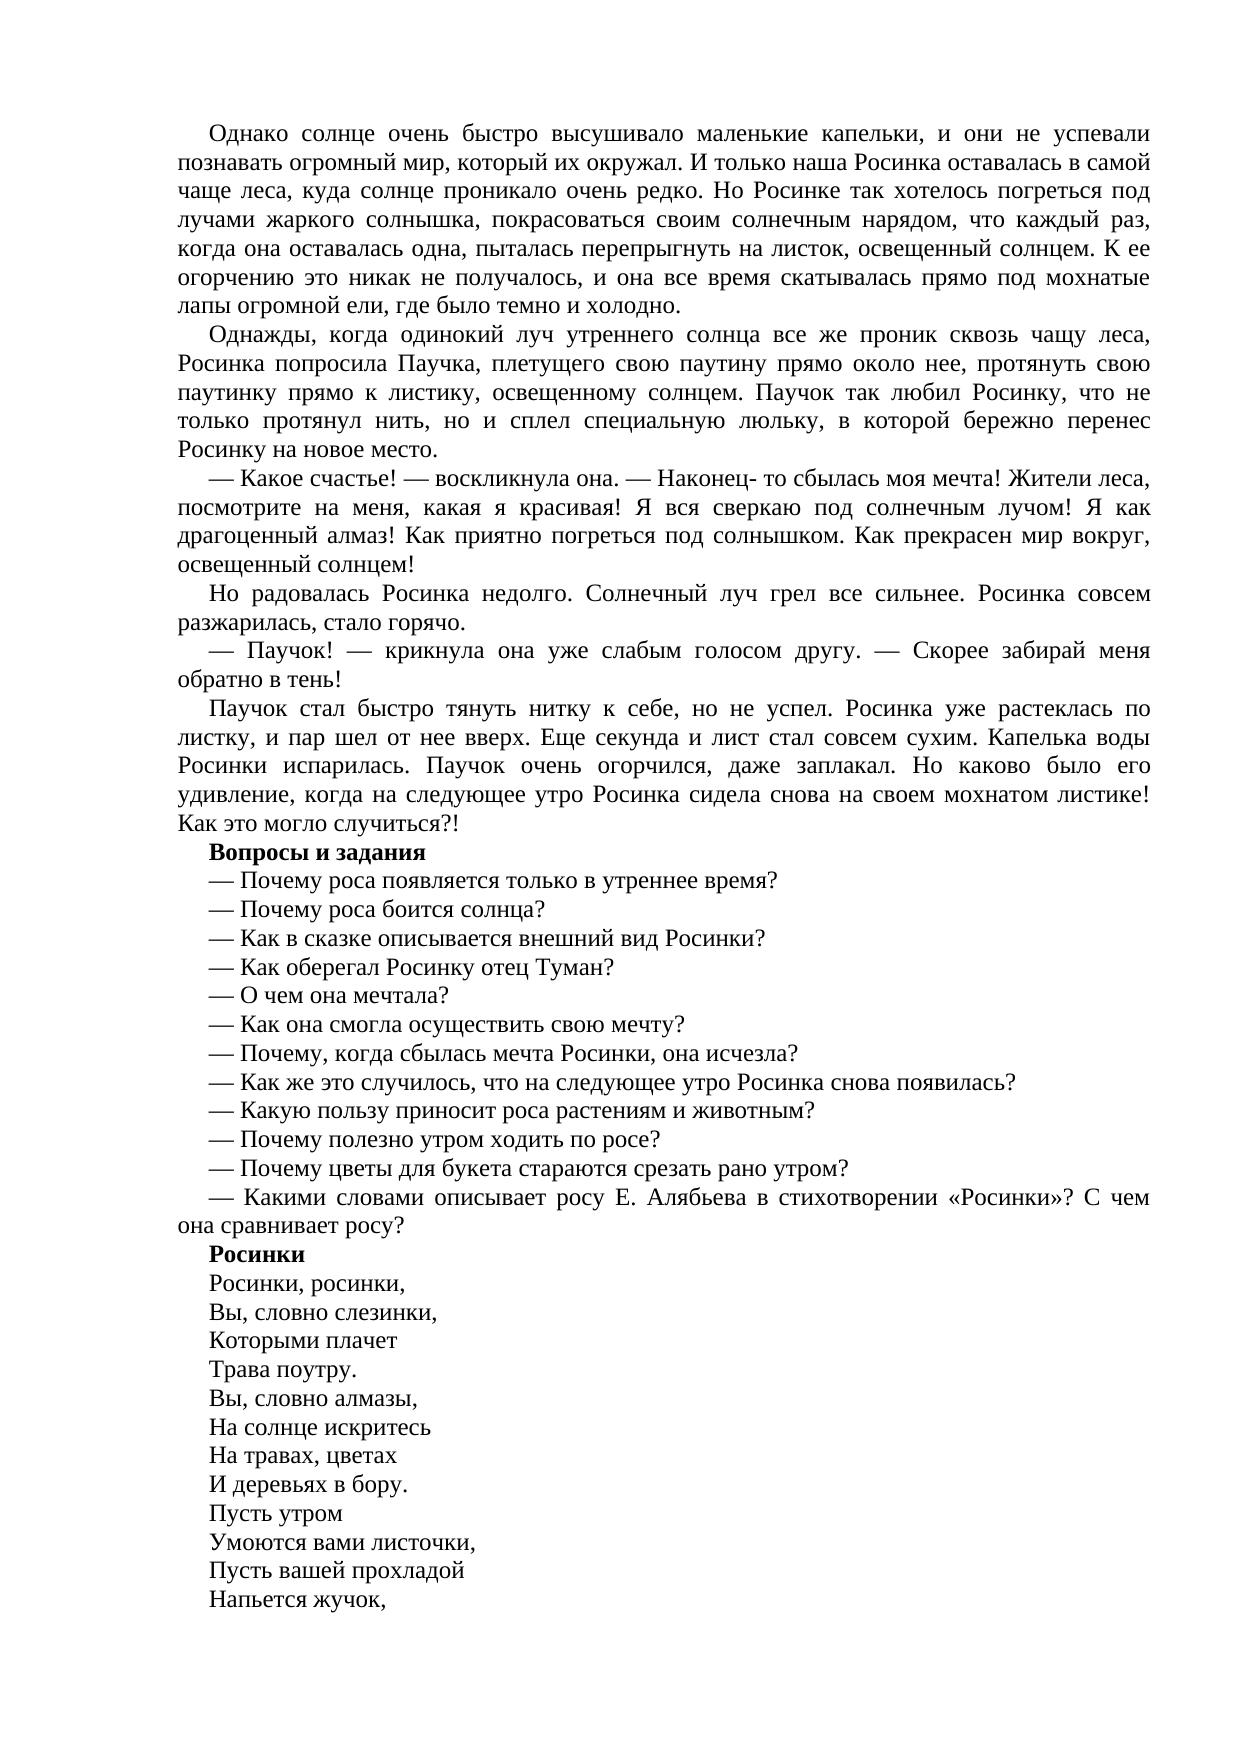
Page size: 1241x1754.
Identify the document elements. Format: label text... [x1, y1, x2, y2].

text Но радовалась Росинка недолго. Солнечный луч грел все сильнее. Росинка совсем разжарилась, стало горячо. [177, 578, 1152, 636]
text — Почему, когда сбылась мечта Росинки, она исчезла? [177, 1038, 1152, 1067]
text — Как же это случилось, что на следующее утро Росинка снова появилась? [177, 1067, 1152, 1096]
text Однажды, когда одинокий луч утреннего солнца все же проник сквозь чащу леса, Росинка попросила Паучка, плетущего свою паутину прямо около нее, протянуть свою паутинку прямо к листику, освещенному солнцем. Паучок так любил Росинку, что не только протянул нить, но и сплел специальную люльку, в которой бережно перенес Росинку на новое место. [177, 319, 1152, 463]
text — Какое счастье! — воскликнула она. — Наконец- то сбылась моя мечта! Жители леса, посмотрите на меня, какая я красивая! Я вся сверкаю под солнечным лучом! Я как драгоценный алмаз! Как приятно погреться под солнышком. Как прекрасен мир вокруг, освещенный солнцем! [177, 463, 1152, 578]
text — Как оберегал Росинку отец Туман? [177, 952, 1152, 981]
text — Паучок! — крикнула она уже слабым голосом другу. — Скорее забирай меня обратно в тень! [177, 636, 1152, 693]
text — Почему цветы для букета стараются срезать рано утром? [177, 1153, 1152, 1182]
text На травах, цветах [177, 1441, 1152, 1469]
text Пусть вашей прохладой [177, 1556, 1152, 1584]
text Вопросы и задания [177, 837, 1152, 866]
text — Какими словами описывает росу Е. Алябьева в стихотворении «Росинки»? С чем она сравнивает росу? [177, 1182, 1152, 1239]
text Росинки [177, 1239, 1152, 1268]
text — О чем она мечтала? [177, 981, 1152, 1009]
text И деревьях в бору. [177, 1469, 1152, 1498]
text Росинки, росинки, [177, 1268, 1152, 1297]
text Вы, словно слезинки, [177, 1297, 1152, 1326]
text Пусть утром [177, 1498, 1152, 1527]
text Трава поутру. [177, 1354, 1152, 1383]
text Которыми плачет [177, 1326, 1152, 1354]
text Паучок стал быстро тянуть нитку к себе, но не успел. Росинка уже растеклась по листку, и пар шел от нее вверх. Еще секунда и лист стал совсем сухим. Капелька воды Росинки испарилась. Паучок очень огорчился, даже заплакал. Но каково было его удивление, когда на следующее утро Росинка сидела снова на своем мохнатом листике! Как это могло случиться?! [177, 693, 1152, 837]
text — Какую пользу приносит роса растениям и животным? [177, 1096, 1152, 1124]
text — Как она смогла осуществить свою мечту? [177, 1009, 1152, 1038]
text Однако солнце очень быстро высушивало маленькие капельки, и они не успевали познавать огромный мир, который их окружал. И только наша Росинка оставалась в самой чаще леса, куда солнце проникало очень редко. Но Росинке так хотелось погреться под лучами жаркого солнышка, покрасоваться своим солнечным нарядом, что каждый раз, когда она оставалась одна, пыталась перепрыгнуть на листок, освещенный солнцем. К ее огорчению это никак не получалось, и она все время скатывалась прямо под мохнатые лапы огромной ели, где было темно и холодно. [177, 118, 1152, 319]
text — Почему роса боится солнца? [177, 894, 1152, 923]
text На солнце искритесь [177, 1412, 1152, 1441]
text — Почему роса появляется только в утреннее время? [177, 866, 1152, 894]
text Умоются вами листочки, [177, 1527, 1152, 1556]
text Вы, словно алмазы, [177, 1383, 1152, 1412]
text — Как в сказке описывается внешний вид Росинки? [177, 923, 1152, 952]
text Напьется жучок, [177, 1584, 1152, 1613]
text — Почему полезно утром ходить по росе? [177, 1124, 1152, 1153]
